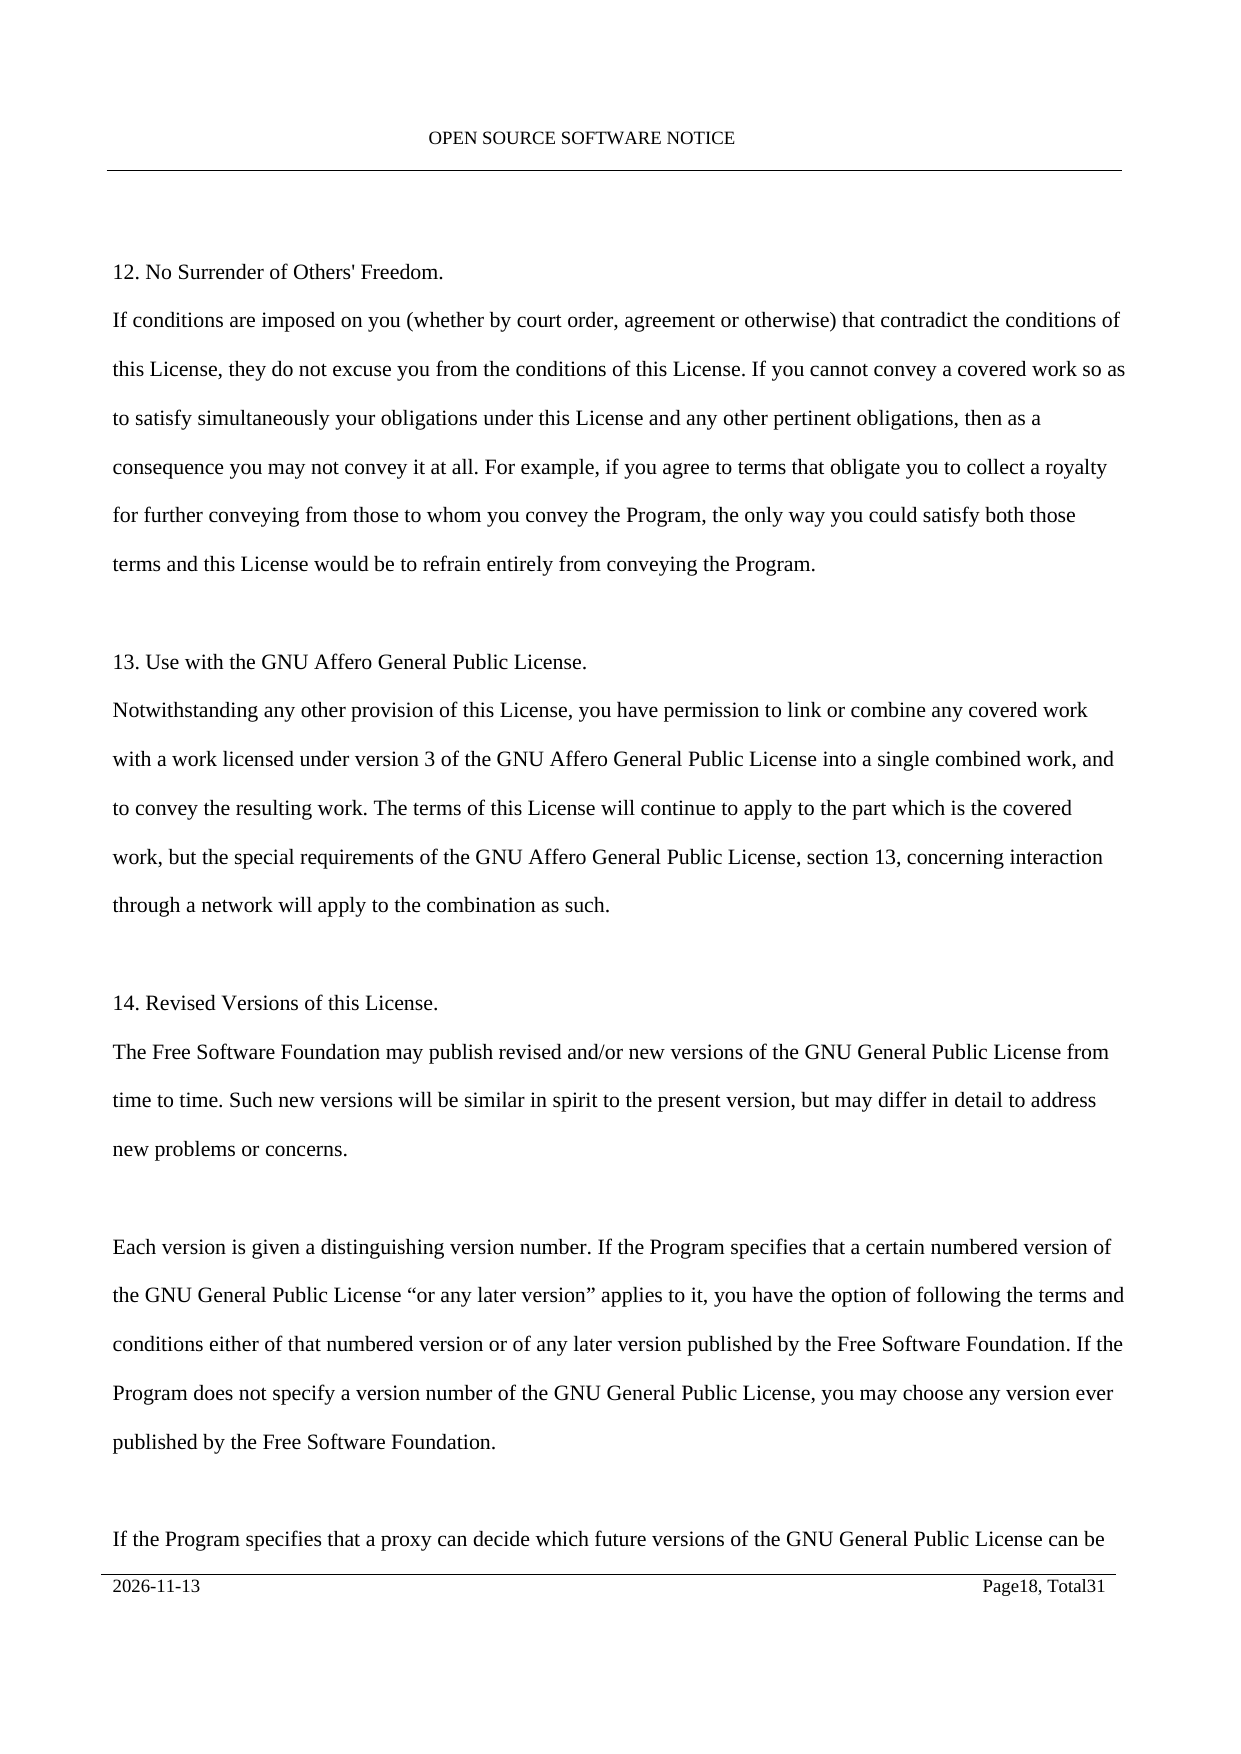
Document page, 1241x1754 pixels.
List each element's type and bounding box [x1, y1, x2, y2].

text [112, 206, 1128, 1555]
